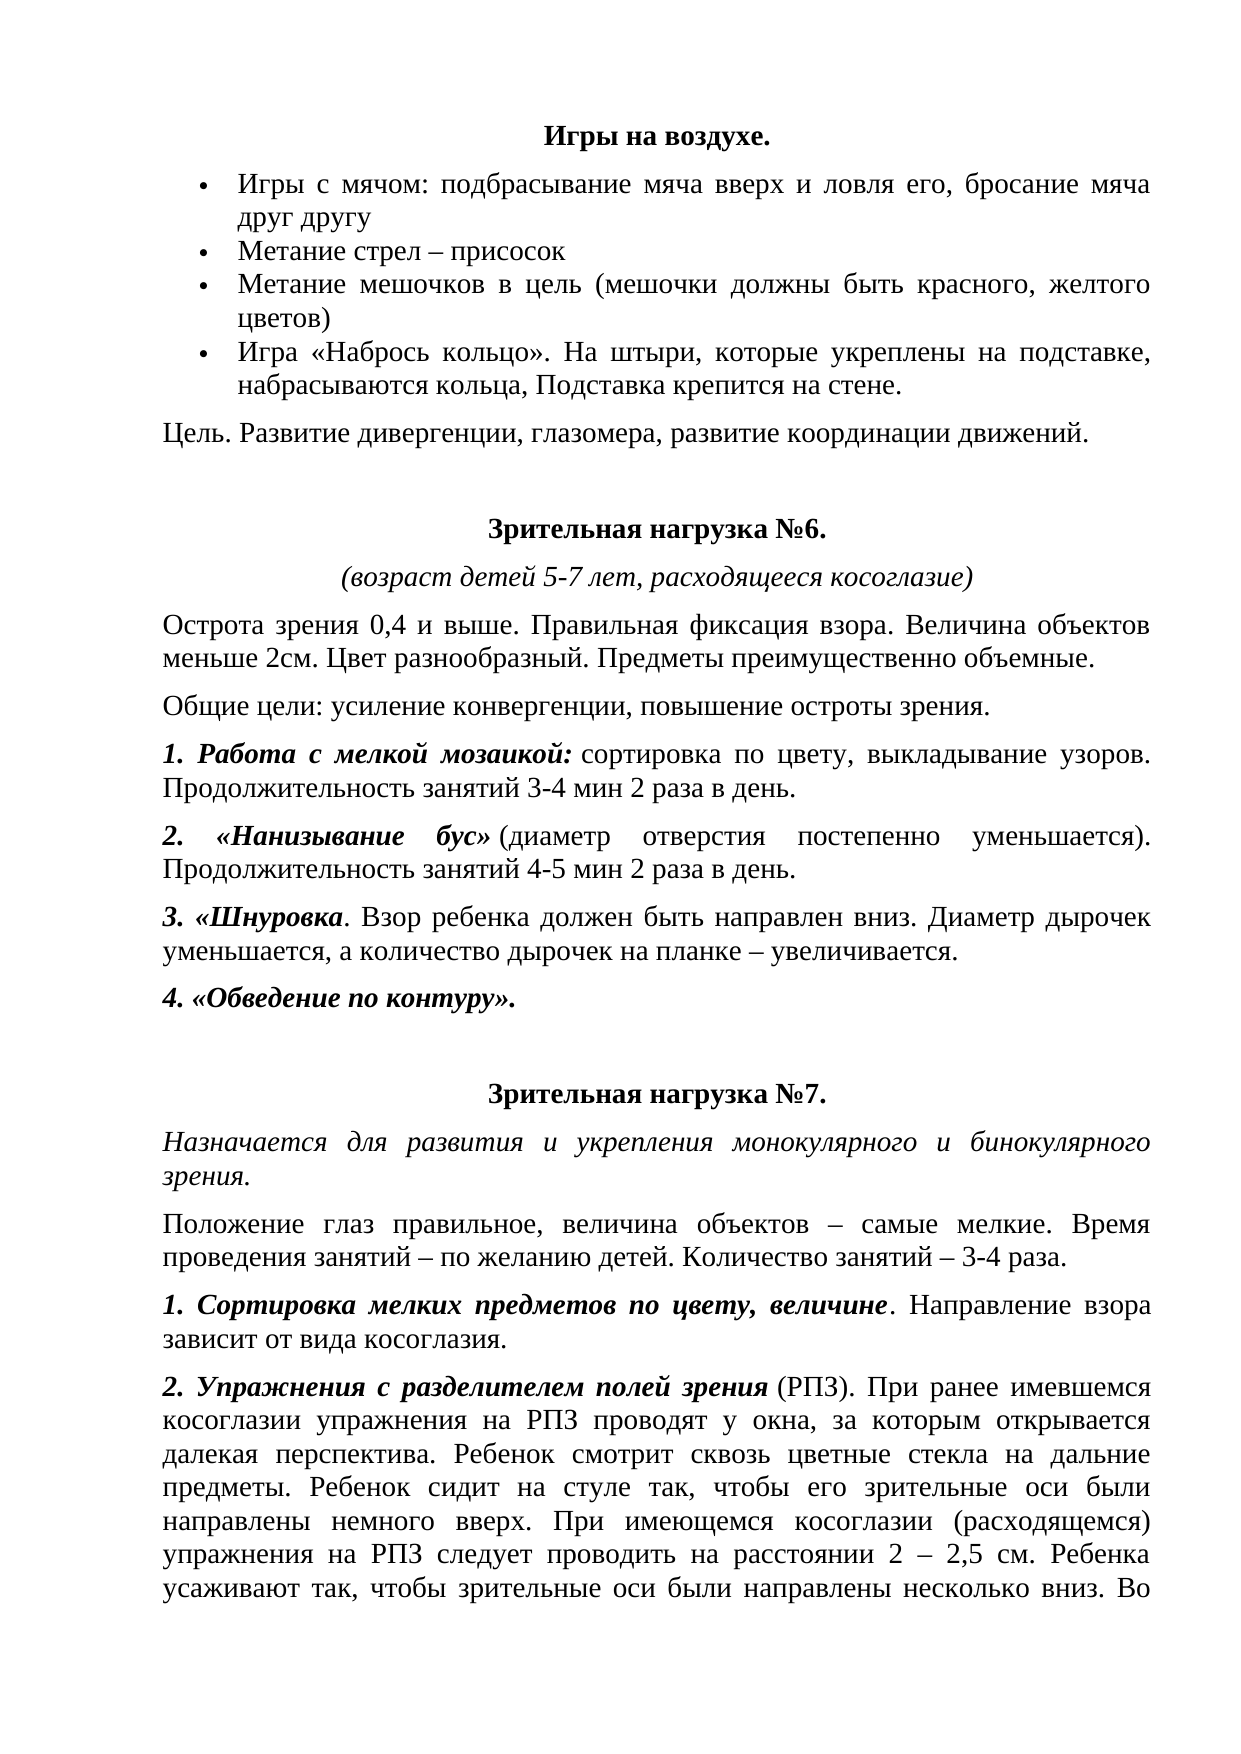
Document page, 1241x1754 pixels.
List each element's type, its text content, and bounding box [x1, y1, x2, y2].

text Общие цели: усиление конвергенции, повышение остроты зрения. [162, 688, 1152, 722]
text Острота зрения 0,4 и выше. Правильная фиксация взора. Величина объектов меньше 2см. Цвет разнообразный. Предметы преимущественно объемные. [162, 607, 1152, 674]
text Положение глаз правильное, величина объектов – самые мелкие. Время проведения занятий – по желанию детей. Количество занятий – 3-4 раза. [162, 1206, 1152, 1273]
list Метание стрел – присосок [200, 233, 1152, 267]
text Игры на воздухе. [162, 118, 1152, 152]
text 2. «Нанизывание бус» (диаметр отверстия постепенно уменьшается). Продолжительность занятий 4-5 мин 2 раза в день. [162, 818, 1152, 885]
text 4. «Обведение по контуру». [162, 981, 1152, 1014]
text Назначается для развития и укрепления монокулярного и бинокулярного зрения. [162, 1124, 1152, 1191]
list Игра «Набрось кольцо». На штыри, которые укреплены на подставке, набрасываются кольца, Подставка крепится на стене. [200, 334, 1152, 401]
text Цель. Развитие дивергенции, глазомера, развитие координации движений. [162, 415, 1152, 449]
text 1. Сортировка мелких предметов по цвету, величине. Направление взора зависит от вида косоглазия. [162, 1287, 1152, 1354]
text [162, 1369, 1152, 1603]
text 3. «Шнуровка. Взор ребенка должен быть направлен вниз. Диаметр дырочек уменьшается, а количество дырочек на планке – увеличивается. [162, 899, 1152, 966]
text Зрительная нагрузка №7. [162, 1076, 1152, 1110]
list Метание мешочков в цель (мешочки должны быть красного, желтого цветов) [200, 267, 1152, 334]
list Игры с мячом: подбрасывание мяча вверх и ловля его, бросание мяча друг другу [200, 166, 1152, 233]
text 1. Работа с мелкой мозаикой: сортировка по цвету, выкладывание узоров. Продолжительность занятий 3-4 мин 2 раза в день. [162, 736, 1152, 803]
text Зрительная нагрузка №6. [162, 511, 1152, 544]
text (возраст детей 5-7 лет, расходящееся косоглазие) [162, 559, 1152, 592]
